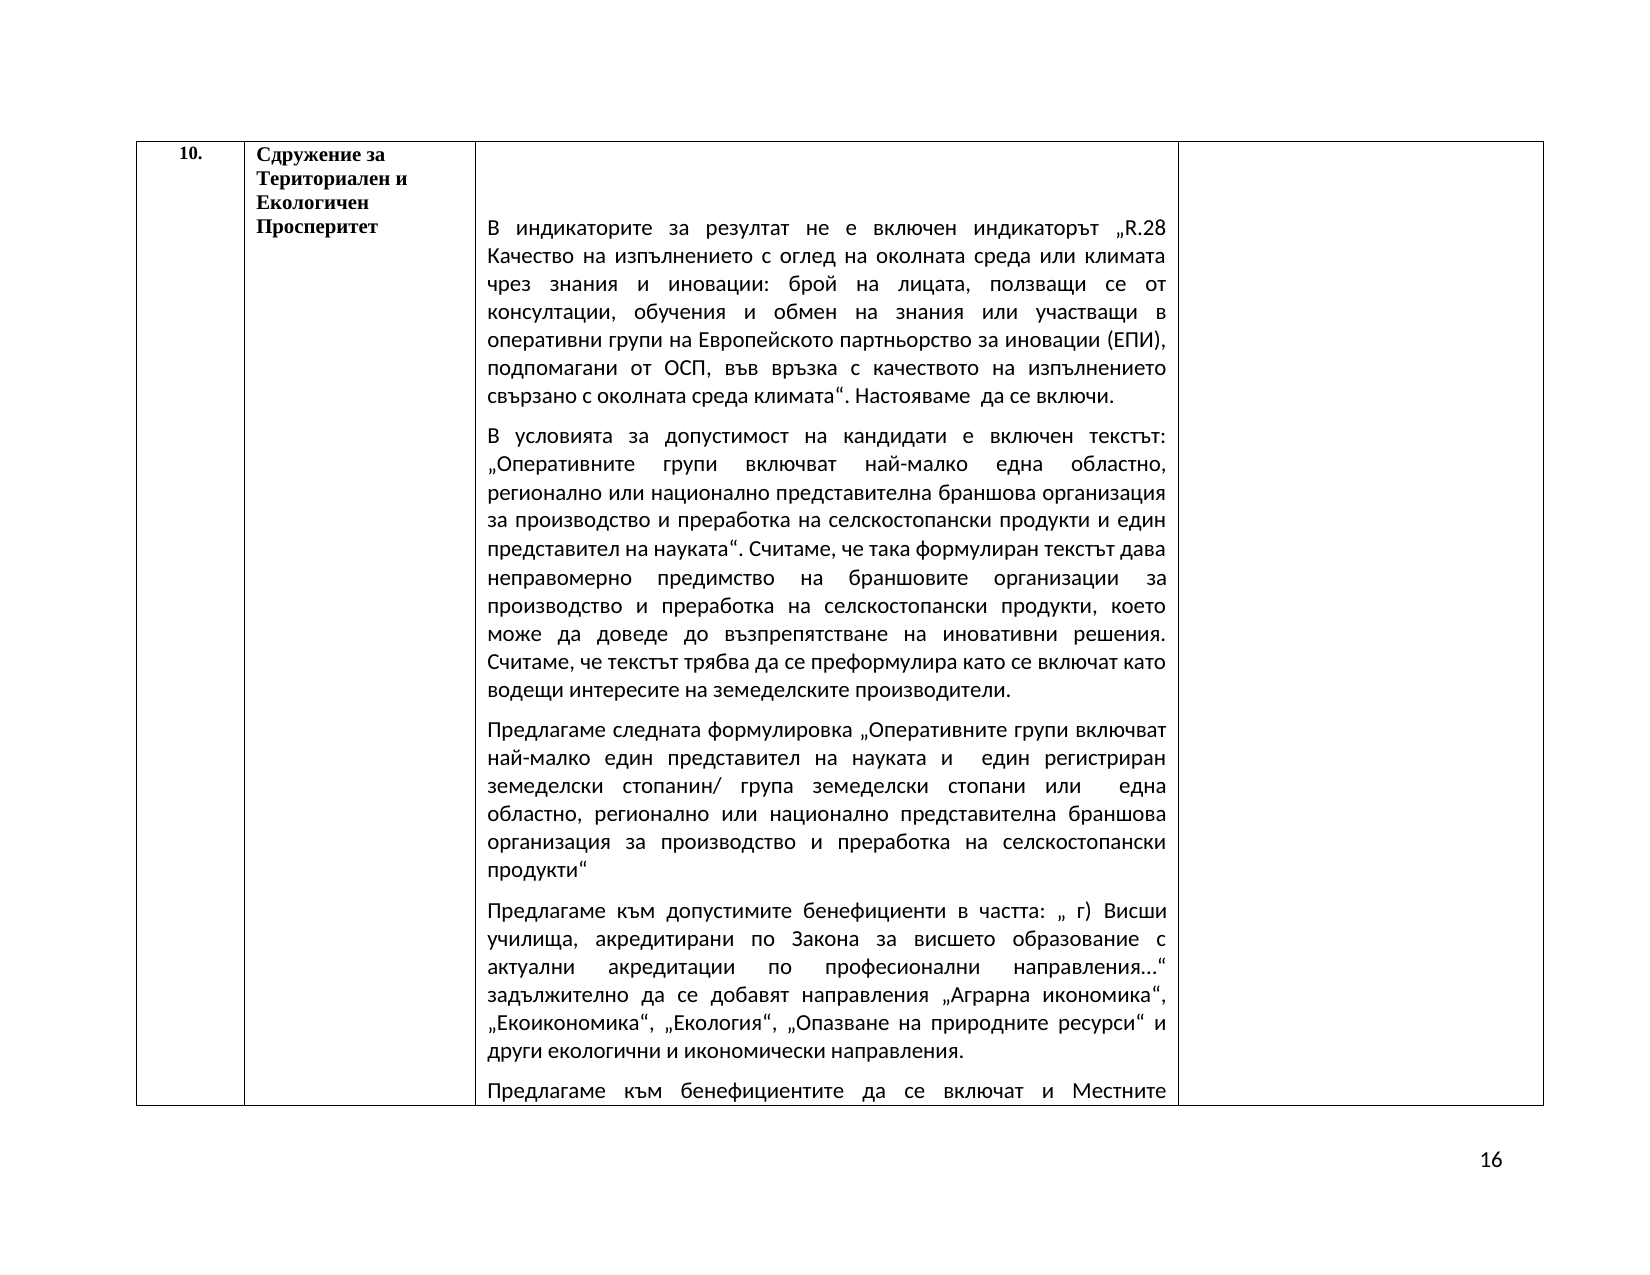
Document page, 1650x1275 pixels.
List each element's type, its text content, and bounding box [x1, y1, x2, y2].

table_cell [476, 142, 1178, 1104]
table_cell [1179, 142, 1543, 1104]
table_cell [245, 142, 475, 1104]
table_cell 10. [137, 142, 244, 1104]
